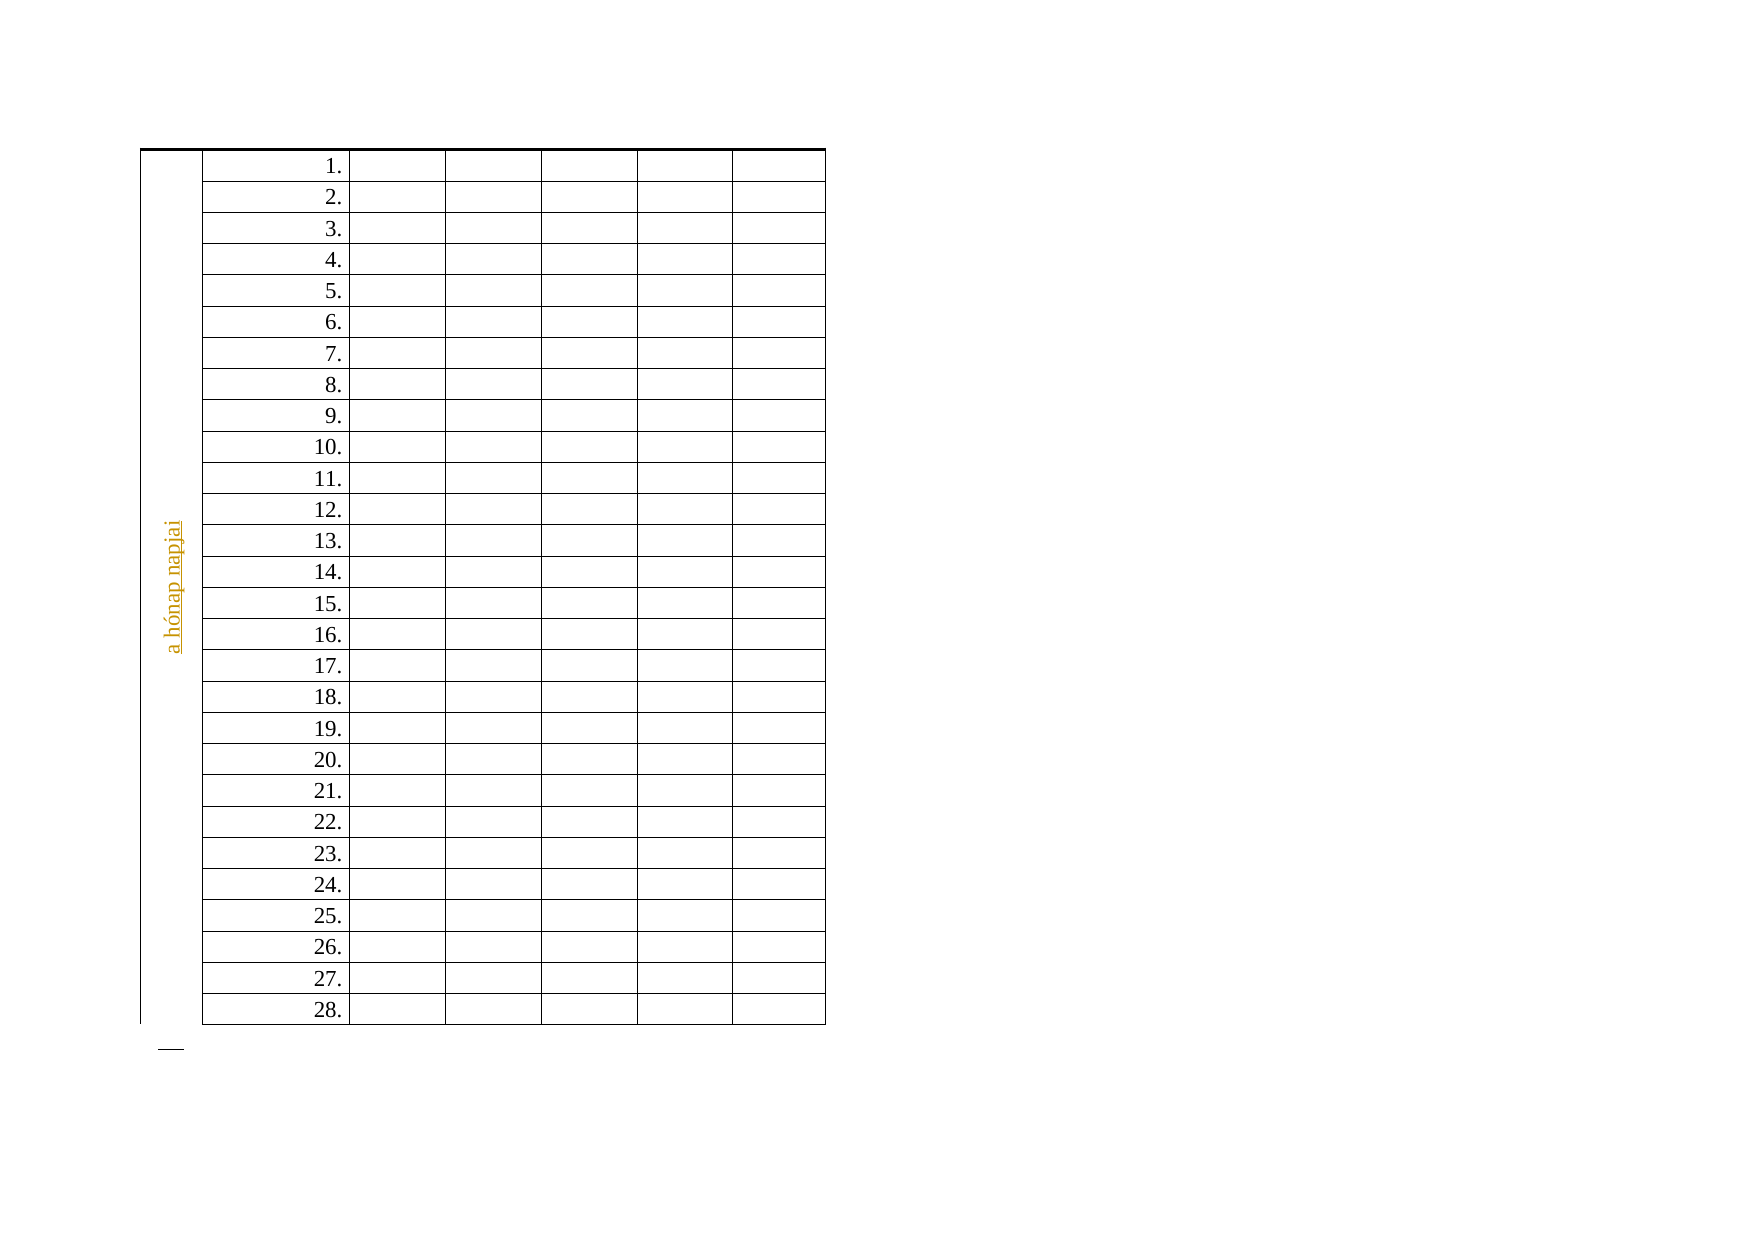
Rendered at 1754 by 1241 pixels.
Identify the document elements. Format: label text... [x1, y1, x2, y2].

table_cell [350, 994, 445, 1024]
table_cell [542, 869, 637, 899]
table_cell [542, 650, 637, 681]
table_cell [446, 775, 541, 806]
table_cell [350, 213, 445, 243]
table_cell [542, 619, 637, 649]
table_cell 13. [203, 525, 349, 556]
table_cell [542, 432, 637, 462]
table_cell [542, 682, 637, 712]
table_cell [350, 432, 445, 462]
table_cell [733, 432, 825, 462]
table_cell [638, 932, 732, 962]
table_cell [638, 619, 732, 649]
table_cell [542, 307, 637, 337]
table_cell 24. [203, 869, 349, 899]
table_cell [542, 838, 637, 868]
table_cell [638, 775, 732, 806]
table_cell [446, 307, 541, 337]
table_cell [446, 182, 541, 212]
table_cell [350, 807, 445, 837]
table_header [446, 151, 541, 181]
table_header 1. [203, 151, 349, 181]
table_cell 20. [203, 744, 349, 774]
table_cell [350, 838, 445, 868]
table_cell [446, 650, 541, 681]
table_cell 6. [203, 307, 349, 337]
table_cell 18. [203, 682, 349, 712]
table_cell [542, 494, 637, 524]
table_cell [446, 869, 541, 899]
table_cell [446, 963, 541, 993]
table_cell [446, 369, 541, 399]
table_cell [733, 744, 825, 774]
table_cell [350, 869, 445, 899]
table_cell [638, 963, 732, 993]
table_cell [638, 244, 732, 274]
table_cell [350, 775, 445, 806]
table_cell [733, 900, 825, 931]
table_cell [350, 713, 445, 743]
table_header [141, 151, 202, 1024]
table_cell [733, 213, 825, 243]
table_cell [638, 213, 732, 243]
table_cell [350, 275, 445, 306]
table_cell [638, 650, 732, 681]
table_cell 28. [203, 994, 349, 1024]
table_cell 7. [203, 338, 349, 368]
table_cell [733, 682, 825, 712]
table_cell [350, 557, 445, 587]
table_header [733, 151, 825, 181]
table_cell [542, 994, 637, 1024]
table_cell [542, 900, 637, 931]
table_cell [446, 807, 541, 837]
table_cell [350, 338, 445, 368]
table_cell [638, 807, 732, 837]
table_cell [733, 400, 825, 431]
table_cell [350, 244, 445, 274]
table_cell [733, 588, 825, 618]
table_cell [446, 588, 541, 618]
table_cell [638, 307, 732, 337]
table_cell [350, 525, 445, 556]
table_cell [350, 494, 445, 524]
table_cell [446, 463, 541, 493]
table_cell [733, 963, 825, 993]
table_cell [446, 744, 541, 774]
table_cell [446, 682, 541, 712]
table_cell [350, 900, 445, 931]
table_cell [446, 994, 541, 1024]
table_cell [638, 838, 732, 868]
table_cell 26. [203, 932, 349, 962]
table_cell [542, 182, 637, 212]
table_cell [638, 432, 732, 462]
table_cell [350, 400, 445, 431]
table_cell [638, 557, 732, 587]
table_cell [446, 494, 541, 524]
table_cell [733, 338, 825, 368]
table_cell [350, 463, 445, 493]
table_cell [350, 369, 445, 399]
table_cell [733, 244, 825, 274]
table_cell [733, 494, 825, 524]
table_cell [350, 963, 445, 993]
table_cell [542, 713, 637, 743]
table_cell [446, 244, 541, 274]
table_cell 22. [203, 807, 349, 837]
table_cell [542, 557, 637, 587]
table_cell 8. [203, 369, 349, 399]
table_cell [638, 338, 732, 368]
table_cell [733, 838, 825, 868]
table_cell [542, 963, 637, 993]
table_header [350, 151, 445, 181]
table_cell [733, 182, 825, 212]
table_cell [638, 275, 732, 306]
table_cell [350, 650, 445, 681]
table_cell [638, 900, 732, 931]
table_cell [542, 588, 637, 618]
table_cell [446, 619, 541, 649]
table_cell 15. [203, 588, 349, 618]
table_cell [638, 400, 732, 431]
table_cell 14. [203, 557, 349, 587]
table_cell [446, 557, 541, 587]
table_cell [733, 713, 825, 743]
table_cell [446, 713, 541, 743]
table_cell [350, 619, 445, 649]
table_cell 11. [203, 463, 349, 493]
table_cell [733, 275, 825, 306]
table_cell [350, 307, 445, 337]
table_cell [542, 775, 637, 806]
table_cell [638, 744, 732, 774]
table_cell [350, 744, 445, 774]
table_cell [446, 900, 541, 931]
table_cell 10. [203, 432, 349, 462]
table_cell [542, 807, 637, 837]
table_cell [638, 869, 732, 899]
table_cell 23. [203, 838, 349, 868]
table_cell 12. [203, 494, 349, 524]
table_cell [733, 807, 825, 837]
table_cell [733, 775, 825, 806]
table_cell [733, 650, 825, 681]
table_cell [350, 682, 445, 712]
table_cell [733, 369, 825, 399]
table_cell [733, 463, 825, 493]
table_cell 5. [203, 275, 349, 306]
table_cell [542, 932, 637, 962]
table_cell [446, 338, 541, 368]
table_cell 27. [203, 963, 349, 993]
table_cell [350, 588, 445, 618]
table_cell [733, 525, 825, 556]
table_cell [638, 463, 732, 493]
table_cell 2. [203, 182, 349, 212]
table_cell [638, 588, 732, 618]
table_header [542, 151, 637, 181]
table_cell [733, 307, 825, 337]
table_cell [542, 463, 637, 493]
table_cell [542, 244, 637, 274]
table_cell [542, 400, 637, 431]
table_cell [542, 525, 637, 556]
table_cell [542, 275, 637, 306]
table_cell [446, 838, 541, 868]
table_cell [350, 182, 445, 212]
table_cell [446, 432, 541, 462]
table_cell 16. [203, 619, 349, 649]
table_cell 25. [203, 900, 349, 931]
table_cell [638, 994, 732, 1024]
table_cell 21. [203, 775, 349, 806]
table_cell [638, 713, 732, 743]
table_cell [446, 275, 541, 306]
table_cell 3. [203, 213, 349, 243]
table_cell 19. [203, 713, 349, 743]
table_cell [638, 494, 732, 524]
table_cell [733, 994, 825, 1024]
table_cell [733, 869, 825, 899]
table_cell [542, 744, 637, 774]
table_cell [733, 619, 825, 649]
table_cell [542, 369, 637, 399]
table_cell 9. [203, 400, 349, 431]
table_cell [638, 525, 732, 556]
table_cell [446, 213, 541, 243]
table_cell [638, 682, 732, 712]
table_cell 17. [203, 650, 349, 681]
table_cell [446, 932, 541, 962]
table_cell [638, 369, 732, 399]
table_cell [542, 213, 637, 243]
table_header [638, 151, 732, 181]
table_cell [638, 182, 732, 212]
table_cell [733, 557, 825, 587]
table_cell [733, 932, 825, 962]
table_cell [446, 400, 541, 431]
table_cell 4. [203, 244, 349, 274]
table_cell [542, 338, 637, 368]
table_cell [446, 525, 541, 556]
table_cell [350, 932, 445, 962]
